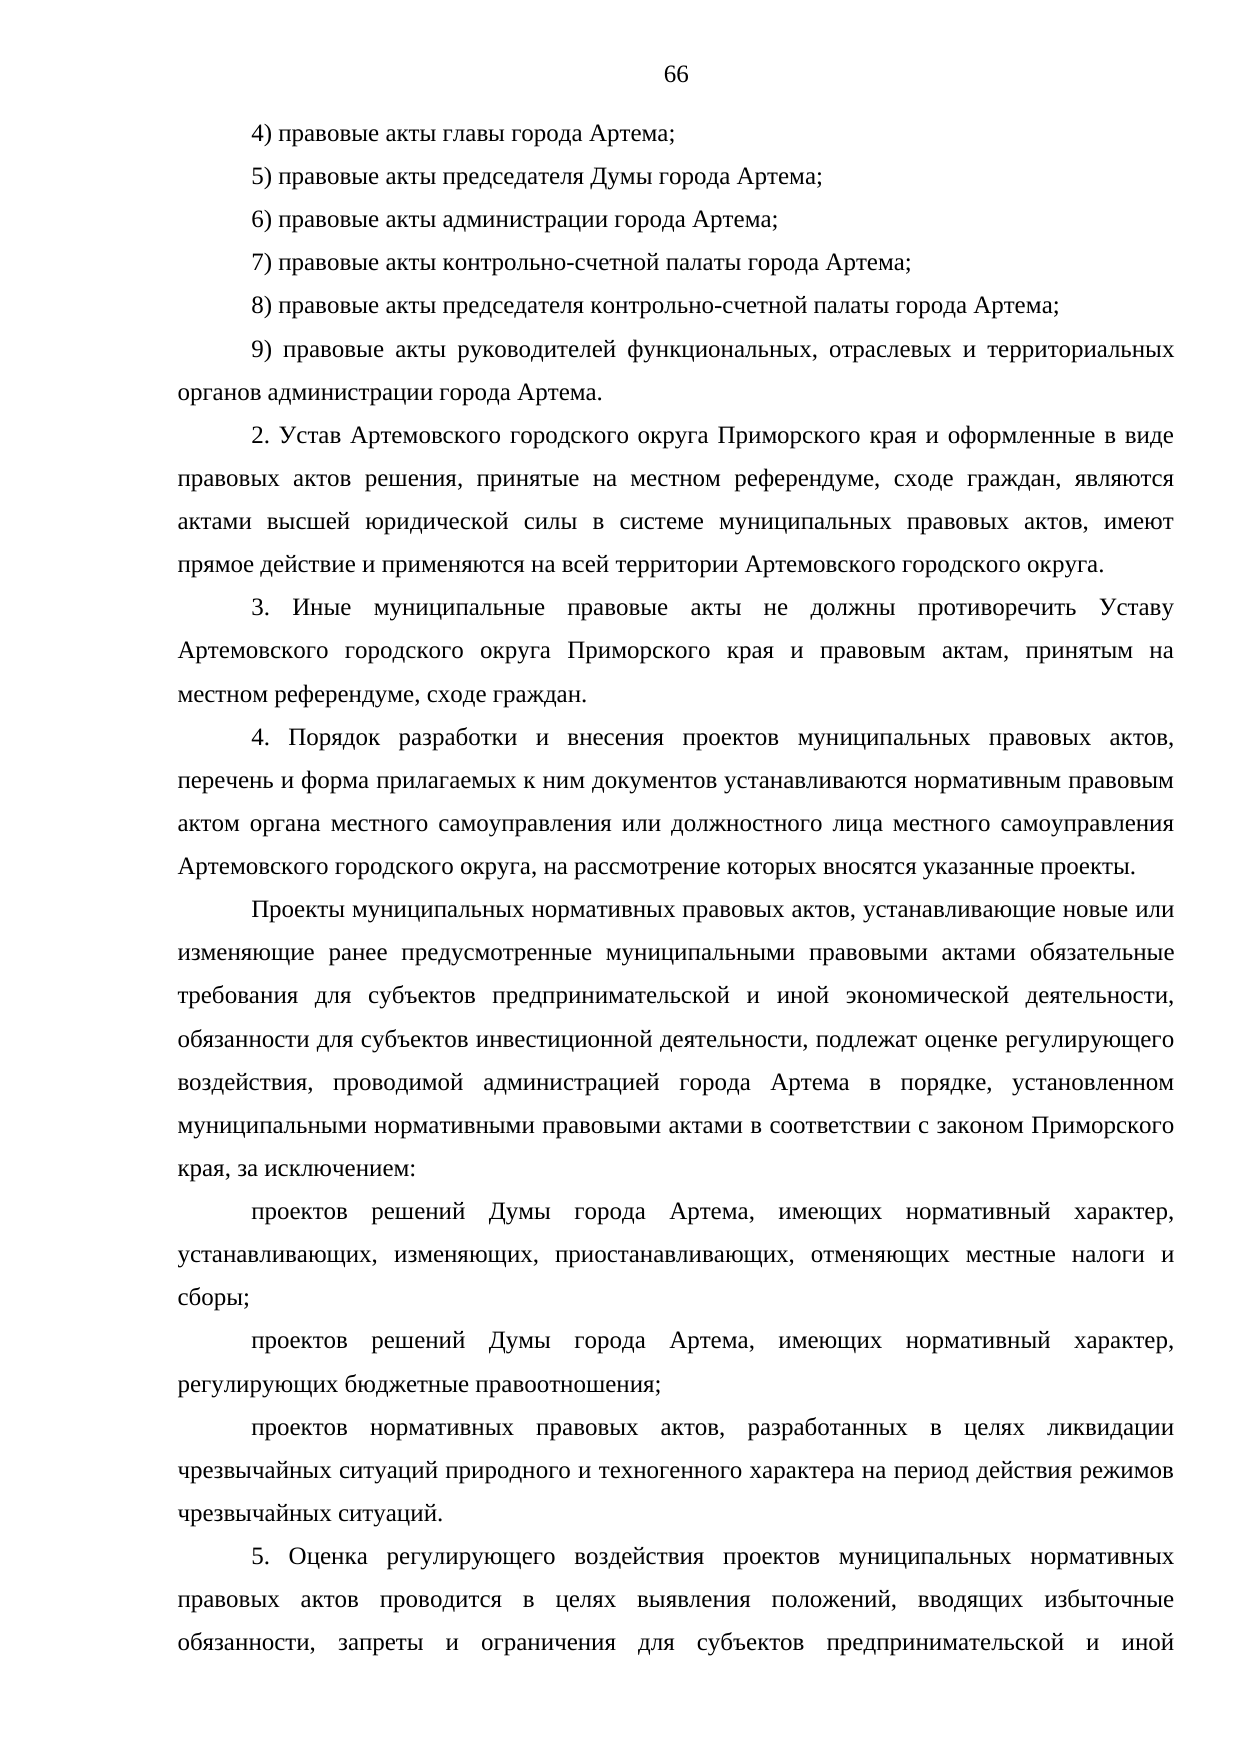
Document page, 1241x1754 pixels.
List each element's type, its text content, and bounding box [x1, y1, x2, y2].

text проектов решений Думы города Артема, имеющих нормативный характер, регулирующих бюджетные правоотношения; [177, 1326, 1175, 1397]
text 2. Устав Артемовского городского округа Приморского края и оформленные в виде правовых актов решения, принятые на местном референдуме, сходе граждан, являются актами высшей юридической силы в системе муниципальных правовых актов, имеют прямое действие и применяются на всей территории Артемовского городского округа. [177, 420, 1175, 578]
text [177, 1541, 1175, 1656]
text 5) правовые акты председателя Думы города Артема; [177, 161, 1175, 190]
text 7) правовые акты контрольно-счетной палаты города Артема; [177, 247, 1175, 276]
text проектов нормативных правовых актов, разработанных в целях ликвидации чрезвычайных ситуаций природного и техногенного характера на период действия режимов чрезвычайных ситуаций. [177, 1412, 1175, 1527]
text 6) правовые акты администрации города Артема; [177, 204, 1175, 233]
text 4. Порядок разработки и внесения проектов муниципальных правовых актов, перечень и форма прилагаемых к ним документов устанавливаются нормативным правовым актом органа местного самоуправления или должностного лица местного самоуправления Артемовского городского округа, на рассмотрение которых вносятся указанные проекты. [177, 722, 1175, 880]
text 3. Иные муниципальные правовые акты не должны противоречить Уставу Артемовского городского округа Приморского края и правовым актам, принятым на местном референдуме, сходе граждан. [177, 592, 1175, 707]
text Проекты муниципальных нормативных правовых актов, устанавливающие новые или изменяющие ранее предусмотренные муниципальными правовыми актами обязательные требования для субъектов предпринимательской и иной экономической деятельности, обязанности для субъектов инвестиционной деятельности, подлежат оценке регулирующего воздействия, проводимой администрацией города Артема в порядке, установленном муниципальными нормативными правовыми актами в соответствии с законом Приморского края, за исключением: [177, 894, 1175, 1182]
text 9) правовые акты руководителей функциональных, отраслевых и территориальных органов администрации города Артема. [177, 334, 1175, 406]
text 8) правовые акты председателя контрольно-счетной палаты города Артема; [177, 291, 1175, 319]
text 4) правовые акты главы города Артема; [177, 118, 1175, 147]
text проектов решений Думы города Артема, имеющих нормативный характер, устанавливающих, изменяющих, приостанавливающих, отменяющих местные налоги и сборы; [177, 1196, 1175, 1311]
